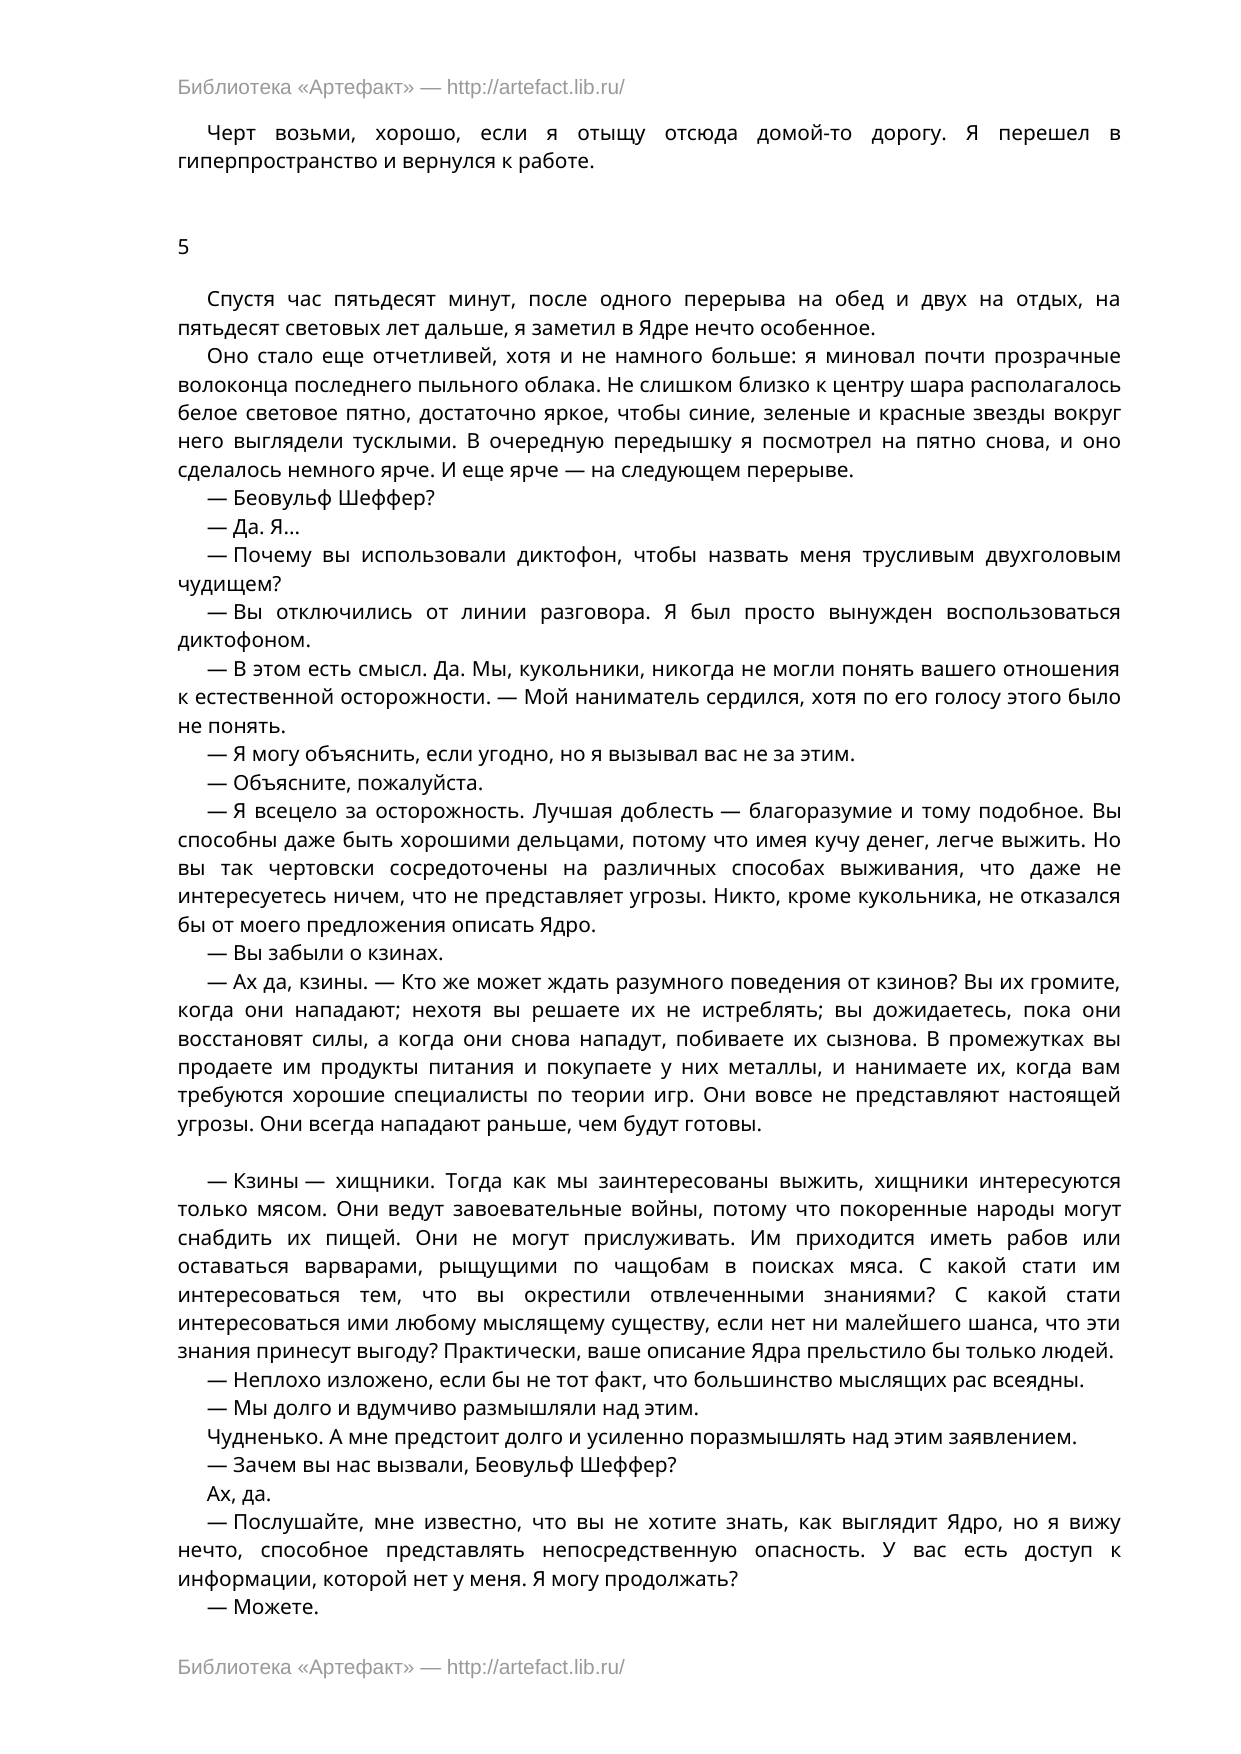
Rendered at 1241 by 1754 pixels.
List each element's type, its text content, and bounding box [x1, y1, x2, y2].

text Ах, да. [177, 1479, 1122, 1507]
text — Кзины — хищники. Тогда как мы заинтересованы выжить, хищники интересуются только мясом. Они ведут завоевательные войны, потому что покоренные народы могут снабдить их пищей. Они не могут прислуживать. Им приходится иметь рабов или оставаться варварами, рыщущими по чащобам в поисках мяса. С какой стати им интересоваться тем, что вы окрестили отвлеченными знаниями? С какой стати интересоваться ими любому мыслящему существу, если нет ни малейшего шанса, что эти знания принесут выгоду? Практически, ваше описание Ядра прельстило бы только людей. [177, 1166, 1122, 1365]
text — Неплохо изложено, если бы не тот факт, что большинство мыслящих рас всеядны. [177, 1365, 1122, 1393]
text — Послушайте, мне известно, что вы не хотите знать, как выглядит Ядро, но я вижу нечто, способное представлять непосредственную опасность. У вас есть доступ к информации, которой нет у меня. Я могу продолжать? [177, 1507, 1122, 1592]
text Черт возьми, хорошо, если я отыщу отсюда домой-то дорогу. Я перешел в гиперпространство и вернулся к работе. [177, 118, 1122, 175]
text Чудненько. А мне предстоит долго и усиленно поразмышлять над этим заявлением. [177, 1422, 1122, 1450]
text Спустя час пятьдесят минут, после одного перерыва на обед и двух на отдых, на пятьдесят световых лет дальше, я заметил в Ядре нечто особенное. [177, 284, 1122, 341]
text — Мы долго и вдумчиво размышляли над этим. [177, 1393, 1122, 1422]
text — Беовульф Шеффер? [177, 483, 1122, 512]
text — Объясните, пожалуйста. [177, 768, 1122, 796]
text — Зачем вы нас вызвали, Беовульф Шеффер? [177, 1450, 1122, 1479]
text — В этом есть смысл. Да. Мы, кукольники, никогда не могли понять вашего отношения к естественной осторожности. — Мой наниматель сердился, хотя по его голосу этого было не понять. [177, 654, 1122, 739]
text 5 [177, 175, 1122, 284]
text — Вы забыли о кзинах. [177, 938, 1122, 967]
text — Да. Я... [177, 512, 1122, 540]
text — Ах да, кзины. — Кто же может ждать разумного поведения от кзинов? Вы их громите, когда они нападают; нехотя вы решаете их не истреблять; вы дожидаетесь, пока они восстановят силы, а когда они снова нападут, побиваете их сызнова. В промежутках вы продаете им продукты питания и покупаете у них металлы, и нанимаете их, когда вам требуются хорошие специалисты по теории игр. Они вовсе не представляют настоящей угрозы. Они всегда нападают раньше, чем будут готовы. [177, 967, 1122, 1137]
text — Почему вы использовали диктофон, чтобы назвать меня трусливым двухголовым чудищем? [177, 540, 1122, 597]
text — Вы отключились от линии разговора. Я был просто вынужден воспользоваться диктофоном. [177, 597, 1122, 654]
text — Я могу объяснить, если угодно, но я вызывал вас не за этим. [177, 739, 1122, 768]
text — Я всецело за осторожность. Лучшая доблесть — благоразумие и тому подобное. Вы способны даже быть хорошими дельцами, потому что имея кучу денег, легче выжить. Но вы так чертовски сосредоточены на различных способах выживания, что даже не интересуетесь ничем, что не представляет угрозы. Никто, кроме кукольника, не отказался бы от моего предложения описать Ядро. [177, 796, 1122, 938]
text — Можете. [177, 1592, 1122, 1621]
text Оно стало еще отчетливей, хотя и не намного больше: я миновал почти прозрачные волоконца последнего пыльного облака. Не слишком близко к центру шара располагалось белое световое пятно, достаточно яркое, чтобы синие, зеленые и красные звезды вокруг него выглядели тусклыми. В очередную передышку я посмотрел на пятно снова, и оно сделалось немного ярче. И еще ярче — на следующем перерыве. [177, 341, 1122, 483]
